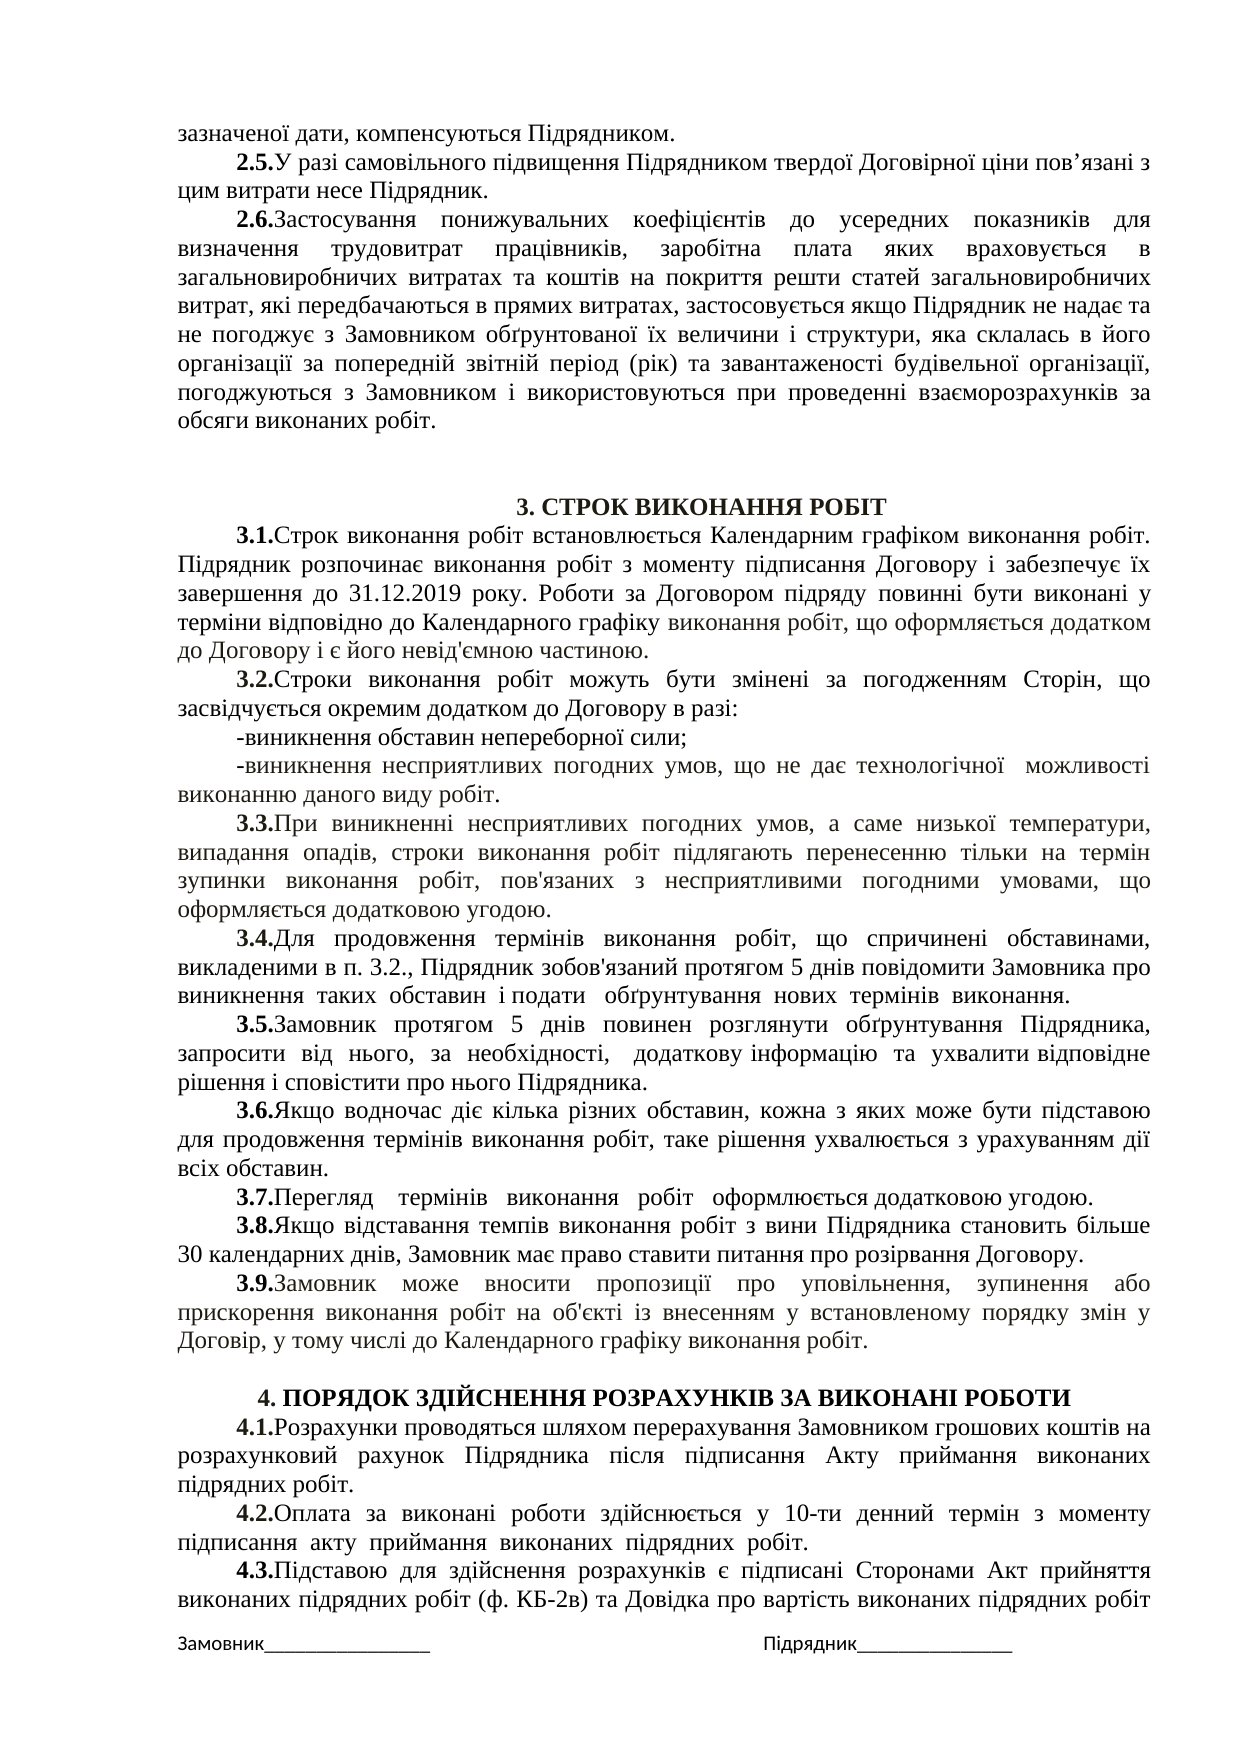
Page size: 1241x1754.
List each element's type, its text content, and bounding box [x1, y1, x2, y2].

text -виникнення несприятливих погодних умов, що не дає технологічної можливості виконанню даного виду робіт. [177, 751, 1152, 808]
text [177, 1556, 1152, 1613]
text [177, 118, 1152, 147]
text 3.9.Замовник може вносити пропозиції про уповільнення, зупинення або прискорення виконання робіт на об'єкті із внесенням у встановленому порядку змін у Договір, у тому числі до Календарного графіку виконання робіт. [177, 1268, 1152, 1354]
text 3.6.Якщо водночас діє кілька різних обставин, кожна з яких може бути підставою для продовження термінів виконання робіт, таке рішення ухвалюється з урахуванням дії всіх обставин. [177, 1096, 1152, 1182]
text 2.5.У разі самовільного підвищення Підрядником твердої Договірної ціни пов’язані з цим витрати несе Підрядник. [177, 147, 1152, 204]
text 2.6.Застосування понижувальних коефіцієнтів до усередних показників для визначення трудовитрат працівників, заробітна плата яких враховується в загальновиробничих витратах та коштів на покриття решти статей загальновиробничих витрат, які передбачаються в прямих витратах, застосовується якщо Підрядник не надає та не погоджує з Замовником обґрунтованої їх величини і структури, яка склалась в його організації за попередній звітній період (рік) та завантаженості будівельної організації, погоджуються з Замовником і використовуються при проведенні взаєморозрахунків за обсяги виконаних робіт. [177, 204, 1152, 434]
text 4.1.Розрахунки проводяться шляхом перерахування Замовником грошових коштів на розрахунковий рахунок Підрядника після підписання Акту приймання виконаних підрядних робіт. [177, 1412, 1152, 1498]
text 4.2.Оплата за виконані роботи здійснюється у 10-ти денний термін з моменту підписання акту приймання виконаних підрядних робіт. [177, 1498, 1152, 1556]
text 3.2.Строки виконання робіт можуть бути змінені за погодженням Сторін, що засвідчується окремим додатком до Договору в разі: [177, 664, 1152, 722]
text 3.5.Замовник протягом 5 днів повинен розглянути обґрунтування Підрядника, запросити від нього, за необхідності, додаткову інформацію та ухвалити відповідне рішення і сповістити про нього Підрядника. [177, 1009, 1152, 1096]
text 3.1.Строк виконання робіт встановлюється Календарним графіком виконання робіт. Підрядник розпочинає виконання робіт з моменту підписання Договору і забезпечує їх завершення до 31.12.2019 року. Роботи за Договором підряду повинні бути виконані у терміни відповідно до Календарного графіку виконання робіт, що оформляється додатком до Договору і є його невід'ємною частиною. [177, 521, 1152, 664]
text 3.3.При виникненні несприятливих погодних умов, а саме низької температури, випадання опадів, строки виконання робіт підлягають перенесенню тільки на термін зупинки виконання робіт, пов'язаних з несприятливими погодними умовами, що оформляється додатковою угодою. [177, 808, 1152, 923]
text 3.8.Якщо відставання темпів виконання робіт з вини Підрядника становить більше 30 календарних днів, Замовник має право ставити питання про розірвання Договору. [177, 1211, 1152, 1268]
text 3.7.Перегляд термінів виконання робіт оформлюється додатковою угодою. [177, 1182, 1152, 1211]
text 3.4.Для продовження термінів виконання робіт, що спричинені обставинами, викладеними в п. 3.2., Підрядник зобов'язаний протягом 5 днів повідомити Замовника про виникнення таких обставин і подати обґрунтування нових термінів виконання. [177, 923, 1152, 1009]
text 3. СТРОК ВИКОНАННЯ РОБІТ [177, 492, 1152, 521]
text -виникнення обставин непереборної сили; [177, 722, 1152, 751]
text 4. ПОРЯДОК ЗДІЙСНЕННЯ РОЗРАХУНКІВ ЗА ВИКОНАНІ РОБОТИ [177, 1383, 1152, 1412]
